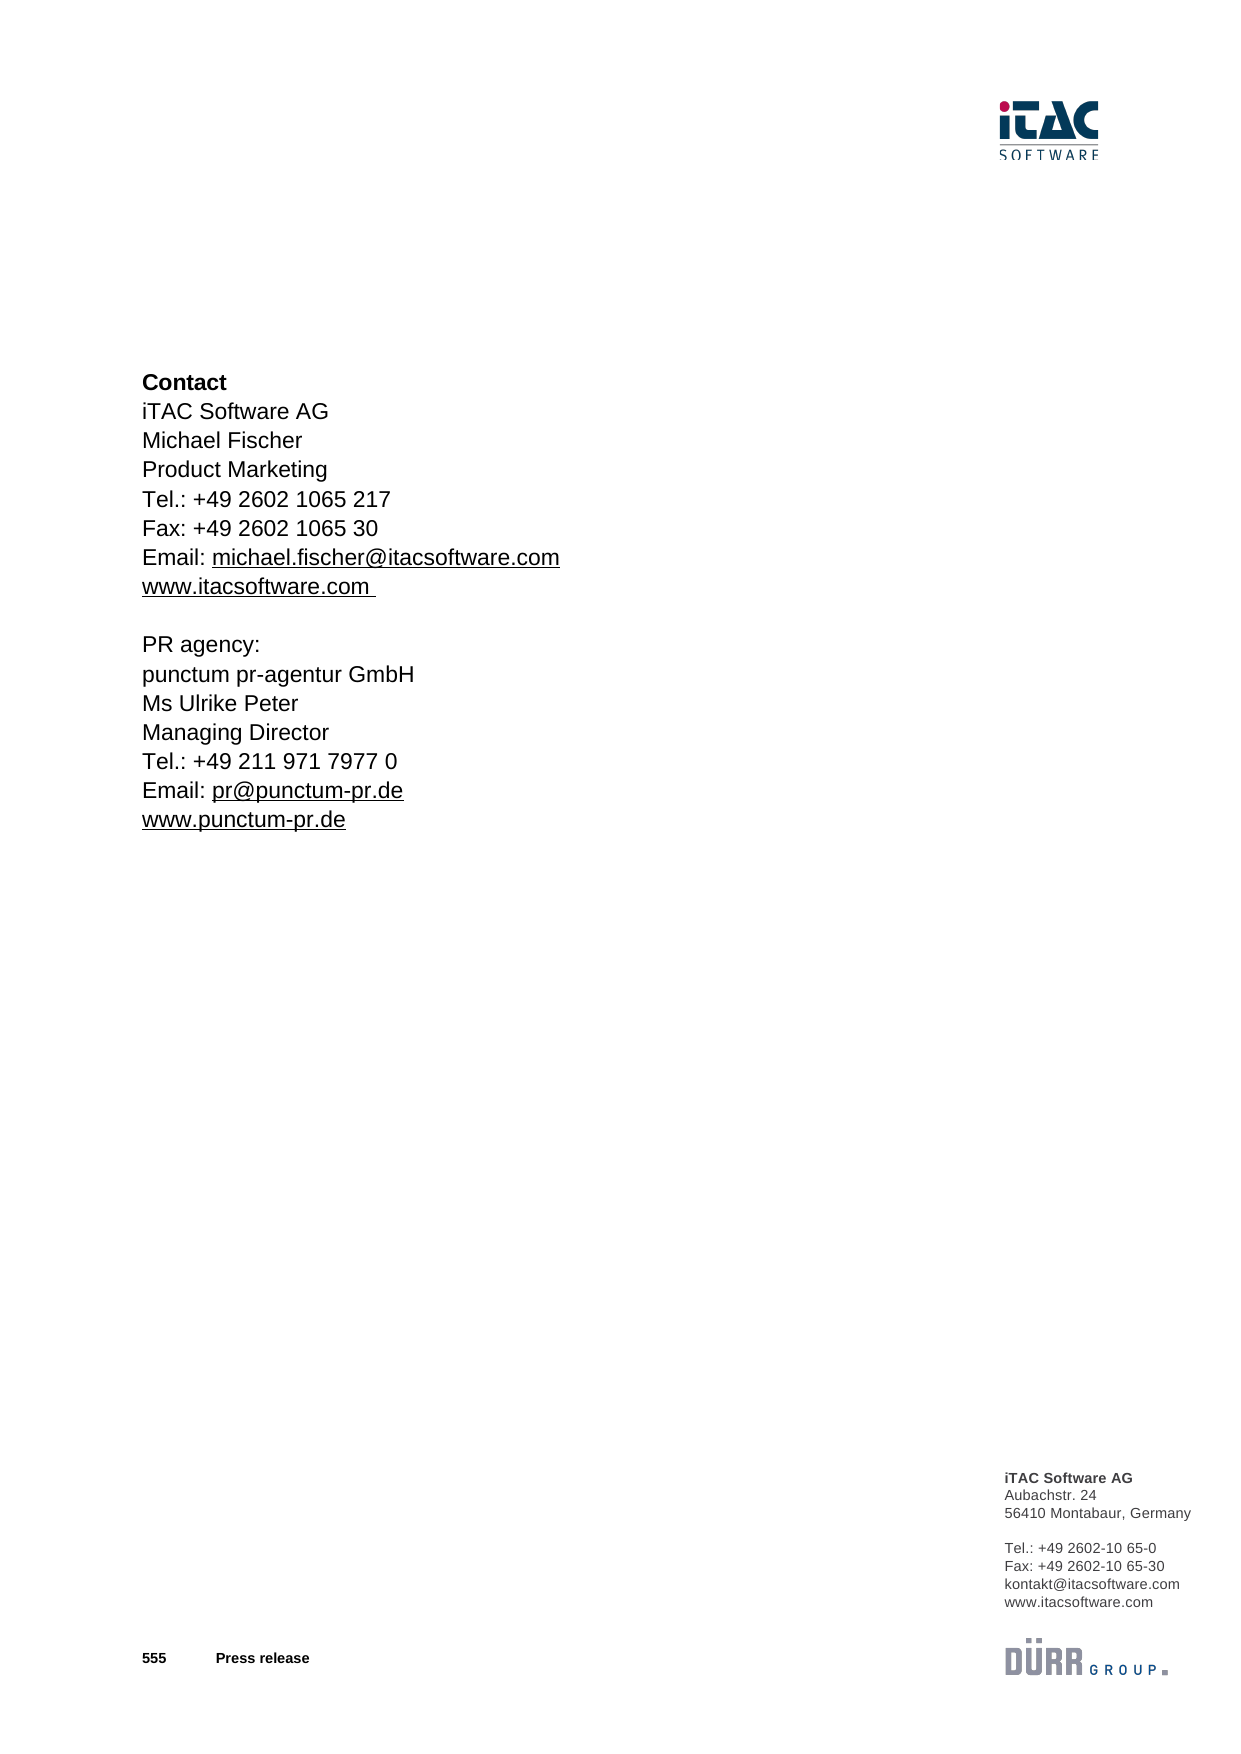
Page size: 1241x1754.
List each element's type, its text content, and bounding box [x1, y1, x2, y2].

text Tel.: +49 2602 1065 217 [142, 483, 951, 512]
text Managing Director [142, 716, 951, 745]
text www.itacsoftware.com [142, 570, 951, 599]
text Tel.: +49 211 971 7977 0 [142, 745, 951, 774]
text PR agency: [142, 629, 951, 658]
text Product Marketing [142, 454, 951, 483]
text punctum pr-agentur GmbH [142, 658, 951, 687]
text Email: michael.fischer@itacsoftware.com [142, 541, 951, 570]
text Ms Ulrike Peter [142, 687, 951, 716]
text www.punctum-pr.de [142, 804, 951, 833]
text iTAC Software AG [142, 395, 951, 424]
text Email: pr@punctum-pr.de [142, 774, 951, 804]
text Michael Fischer [142, 424, 951, 454]
text Fax: +49 2602 1065 30 [142, 512, 951, 541]
text Contact [142, 366, 951, 395]
